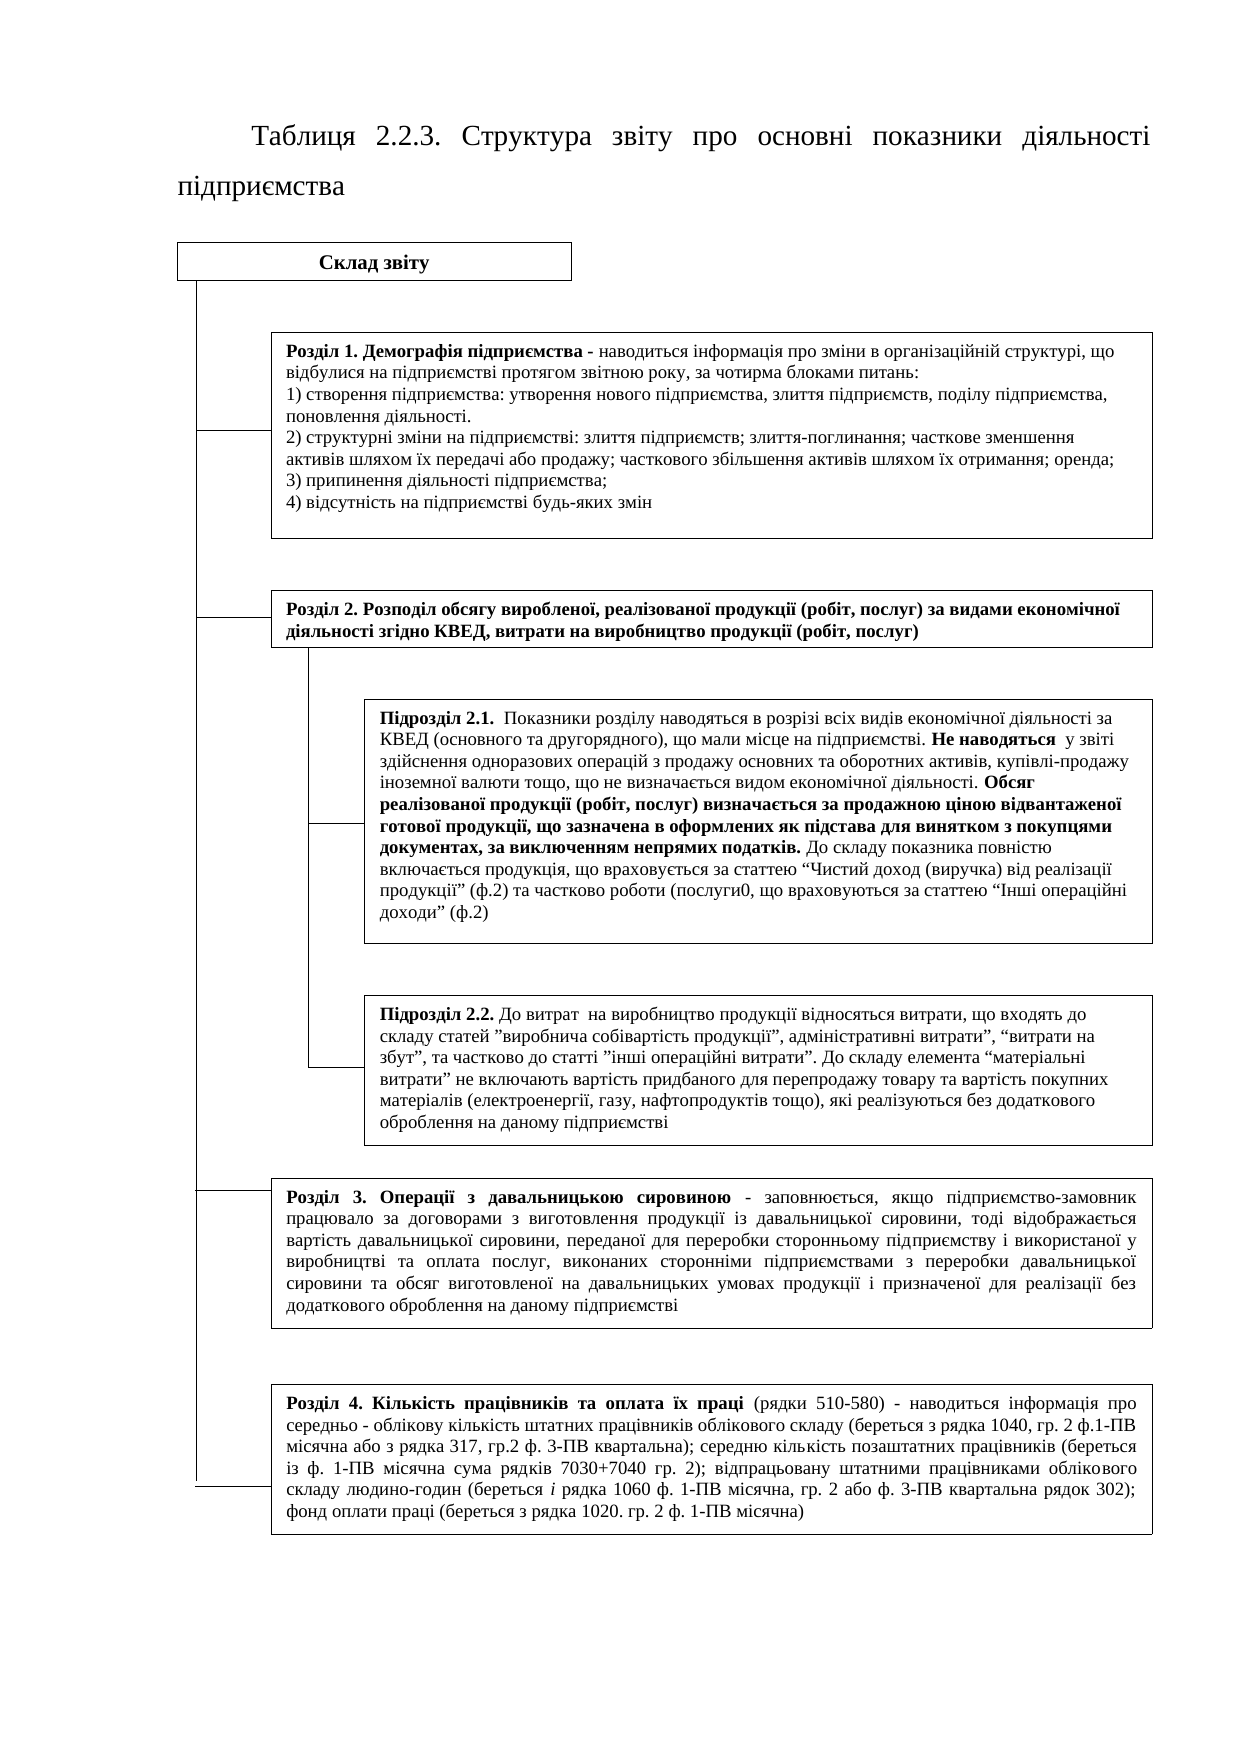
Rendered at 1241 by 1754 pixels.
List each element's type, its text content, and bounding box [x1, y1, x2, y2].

text Таблиця 2.2.3. Структура звіту про основні показники діяльності підприємства [177, 118, 1152, 202]
